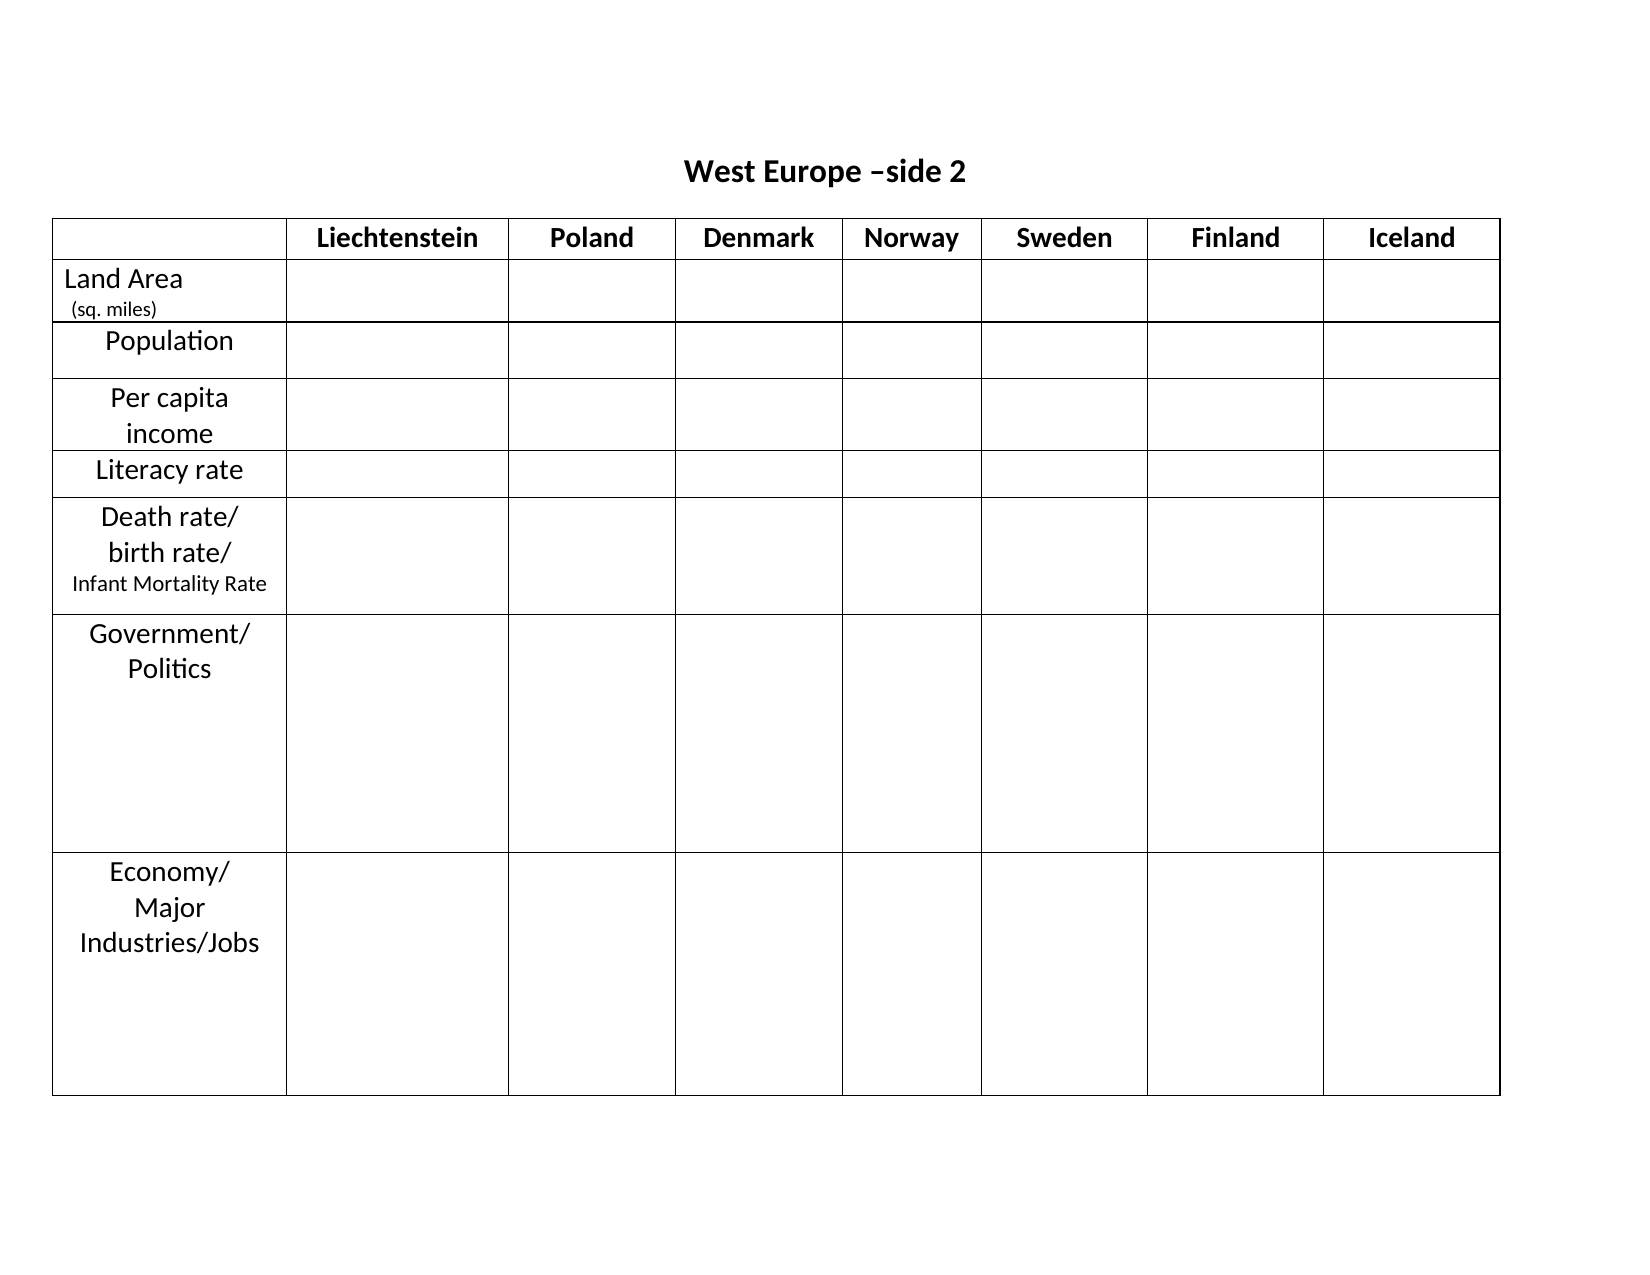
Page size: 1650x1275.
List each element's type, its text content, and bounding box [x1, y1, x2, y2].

table_cell [287, 853, 508, 1095]
table_cell [287, 451, 508, 497]
table_cell Literacy rate [53, 451, 286, 497]
table_cell [676, 451, 842, 497]
table_cell Economy/ Major Industries/Jobs [53, 853, 286, 1095]
table_cell [982, 323, 1147, 378]
table_cell [1324, 451, 1499, 497]
table_cell [843, 379, 981, 450]
table_cell [1148, 451, 1323, 497]
table_cell Per capita income [53, 379, 286, 450]
table_cell [676, 260, 842, 321]
table_header Sweden [982, 219, 1147, 259]
table_cell [676, 379, 842, 450]
table_cell [509, 323, 675, 378]
table_cell [509, 260, 675, 321]
table_cell [1324, 615, 1499, 852]
text West Europe –side 2 [150, 150, 1500, 191]
table_header [53, 219, 286, 259]
table_cell [1148, 498, 1323, 614]
table_cell [287, 615, 508, 852]
table_header Norway [843, 219, 981, 259]
table_cell [287, 379, 508, 450]
table_cell [843, 323, 981, 378]
table_cell [843, 260, 981, 321]
table_header Finland [1148, 219, 1323, 259]
table_header Iceland [1324, 219, 1499, 259]
table_cell [1148, 853, 1323, 1095]
table_cell [676, 498, 842, 614]
table_cell [843, 615, 981, 852]
table_header Denmark [676, 219, 842, 259]
table_cell [982, 260, 1147, 321]
table_cell [1324, 260, 1499, 321]
table_cell Land Area (sq. miles) [53, 260, 286, 321]
table_header Poland [509, 219, 675, 259]
table_cell [1324, 853, 1499, 1095]
table_cell [982, 853, 1147, 1095]
table_cell Government/ Politics [53, 615, 286, 852]
table_cell [843, 853, 981, 1095]
table_cell [1324, 379, 1499, 450]
table_cell [843, 498, 981, 614]
table_cell [982, 451, 1147, 497]
table_cell [1324, 498, 1499, 614]
table_cell [982, 379, 1147, 450]
table_cell [509, 379, 675, 450]
table_cell [1148, 615, 1323, 852]
table_cell [982, 498, 1147, 614]
table_cell [287, 498, 508, 614]
table_cell Death rate/ birth rate/ Infant Mortality Rate [53, 498, 286, 614]
table_cell [509, 615, 675, 852]
table_cell Population [53, 323, 286, 378]
table_cell [676, 615, 842, 852]
table_cell [1148, 379, 1323, 450]
table_cell [287, 260, 508, 321]
table_cell [676, 853, 842, 1095]
table_cell [1148, 260, 1323, 321]
table_header Liechtenstein [287, 219, 508, 259]
table_cell [676, 323, 842, 378]
table_cell [843, 451, 981, 497]
table_cell [1148, 323, 1323, 378]
table_cell [509, 853, 675, 1095]
table_cell [1324, 323, 1499, 378]
table_cell [509, 451, 675, 497]
table_cell [982, 615, 1147, 852]
table_cell [287, 323, 508, 378]
table_cell [509, 498, 675, 614]
